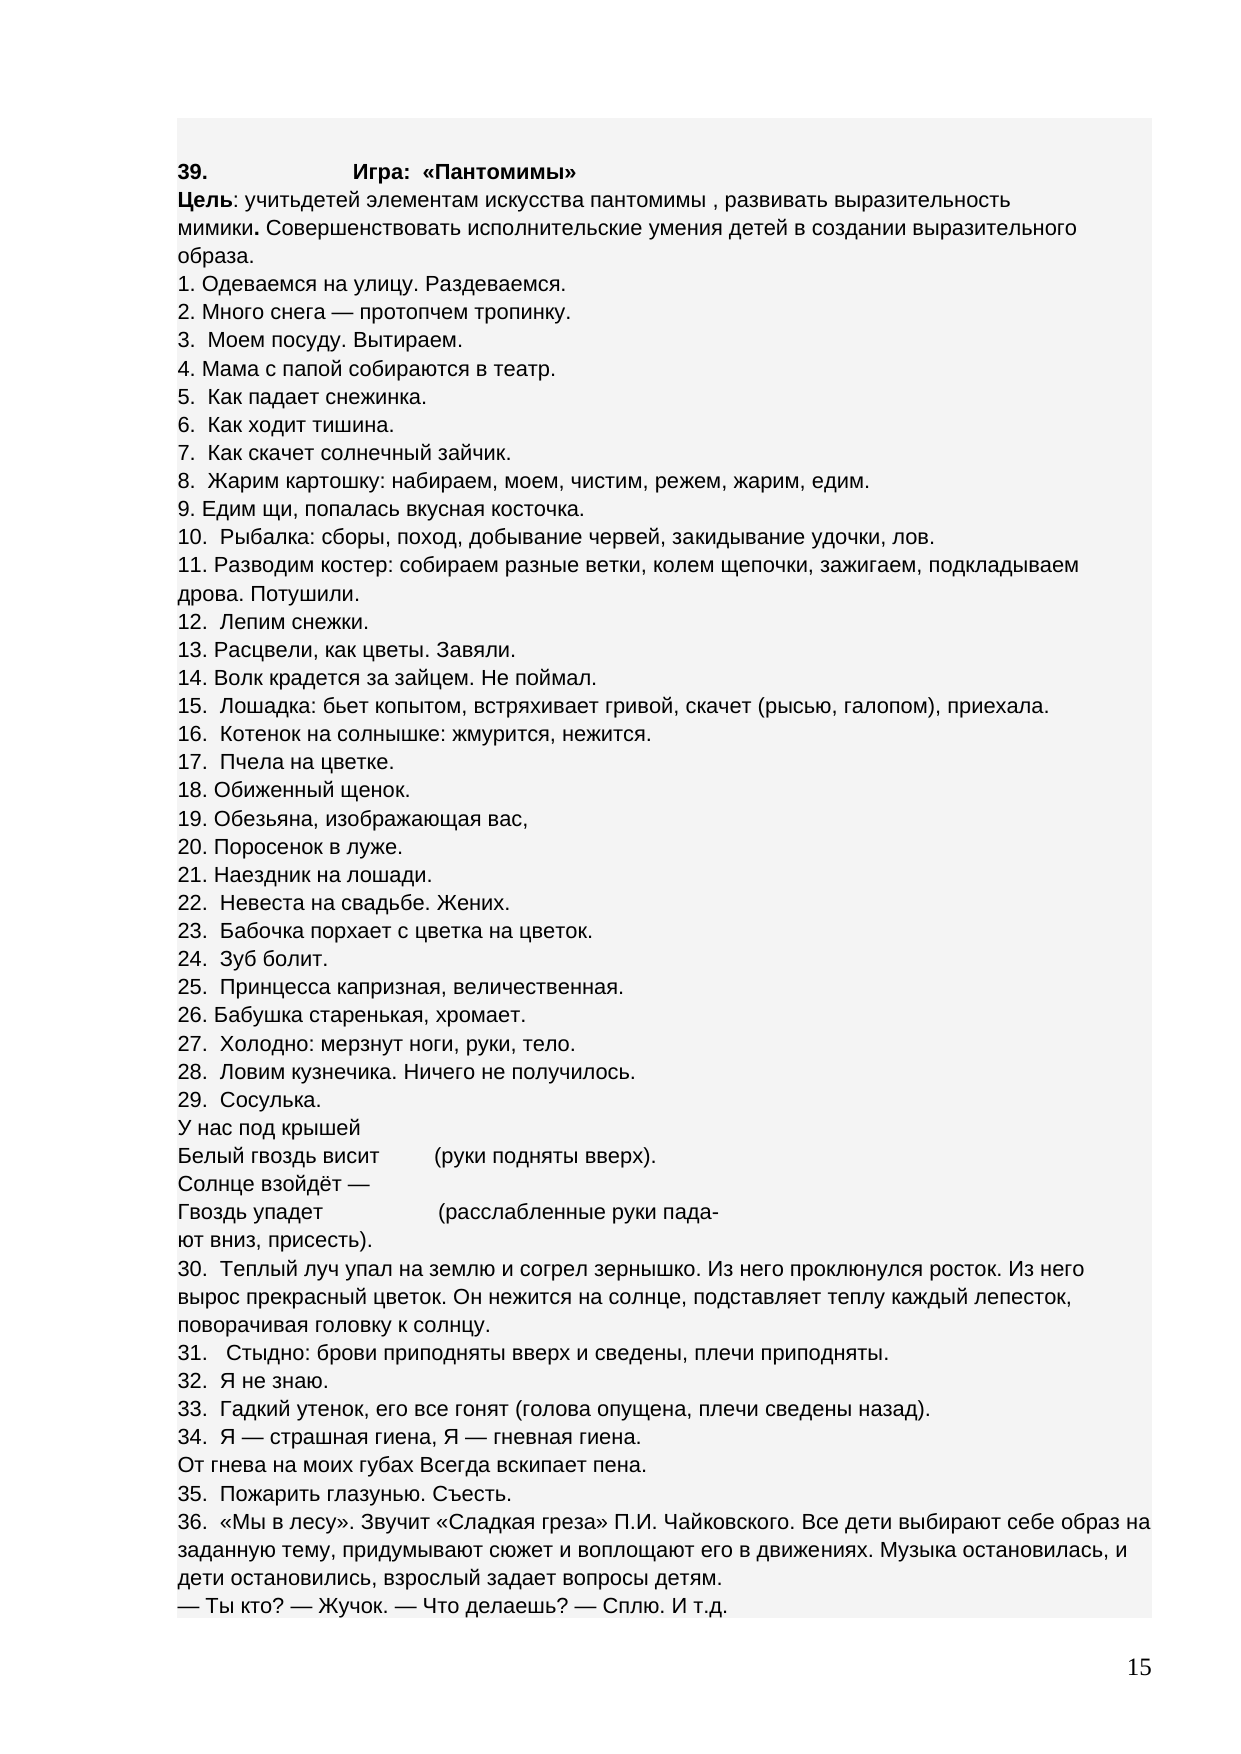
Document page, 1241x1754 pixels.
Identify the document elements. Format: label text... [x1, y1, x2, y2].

text 3. Моем посуду. Вытираем. [177, 324, 1152, 352]
text 22. Невеста на свадьбе. Жених. [177, 887, 1152, 915]
text 24. Зуб болит. [177, 943, 1152, 971]
text 4. Мама с папой собираются в театр. [177, 352, 1152, 381]
text 7. Как скачет солнечный зайчик. [177, 437, 1152, 465]
text 18. Обиженный щенок. [177, 774, 1152, 802]
text 11. Разводим костер: собираем разные ветки, колем щепочки, зажигаем, подкладываем дрова. Потушили. [177, 549, 1152, 606]
text 27. Холодно: мерзнут ноги, руки, тело. [177, 1027, 1152, 1056]
text 15. Лошадка: бьет копытом, встряхивает гривой, скачет (рысью, галопом), приехала. [177, 690, 1152, 718]
text 32. Я не знаю. [177, 1365, 1152, 1393]
text 30. Теплый луч упал на землю и согрел зернышко. Из него проклюнулся росток. Из него вырос прекрасный цветок. Он нежится на солнце, подставляет теплу каждый лепесток, поворачивая головку к солнцу. [177, 1252, 1152, 1337]
text 6. Как ходит тишина. [177, 409, 1152, 437]
text 20. Поросенок в луже. [177, 831, 1152, 859]
text 13. Расцвели, как цветы. Завяли. [177, 634, 1152, 662]
text 17. Пчела на цветке. [177, 746, 1152, 774]
text 29. Сосулька. [177, 1084, 1152, 1112]
text ют вниз, присесть). [177, 1224, 1152, 1252]
text 8. Жарим картошку: набираем, моем, чистим, режем, жарим, едим. [177, 465, 1152, 493]
text 21. Наездник на лошади. [177, 859, 1152, 887]
text 9. Едим щи, попалась вкусная косточка. [177, 493, 1152, 521]
text От гнева на моих губах Всегда вскипает пена. [177, 1449, 1152, 1477]
text 34. Я — страшная гиена, Я — гневная гиена. [177, 1421, 1152, 1449]
text Цель: учитьдетей элементам искусства пантомимы , развивать выразительность мимики. Совершенствовать исполнительские умения детей в создании выразительного образа. [177, 184, 1152, 268]
text 36. «Мы в лесу». Звучит «Сладкая греза» П.И. Чайковского. Все дети выбирают себе образ на заданную тему, придумывают сюжет и воплощают его в движениях. Музыка остановилась, и дети остановились, взрослый задает вопросы детям. [177, 1506, 1152, 1590]
text 12. Лепим снежки. [177, 606, 1152, 634]
text Солнце взойдёт — [177, 1168, 1152, 1196]
text 2. Много снега — протопчем тропинку. [177, 296, 1152, 324]
text 35. Пожарить глазунью. Съесть. [177, 1477, 1152, 1506]
text — Ты кто? — Жучок. — Что делаешь? — Сплю. И т.д. [177, 1590, 1152, 1618]
text 5. Как падает снежинка. [177, 381, 1152, 409]
text 39. Игра: «Пантомимы» [177, 156, 1152, 184]
text 14. Волк крадется за зайцем. Не поймал. [177, 662, 1152, 690]
text Белый гвоздь висит (руки подняты вверх). [177, 1140, 1152, 1168]
text 10. Рыбалка: сборы, поход, добывание червей, закидывание удочки, лов. [177, 521, 1152, 549]
text 31. Стыдно: брови приподняты вверх и сведены, плечи приподняты. [177, 1337, 1152, 1365]
text 25. Принцесса капризная, величественная. [177, 971, 1152, 999]
text 23. Бабочка порхает с цветка на цветок. [177, 915, 1152, 943]
text 28. Ловим кузнечика. Ничего не получилось. [177, 1056, 1152, 1084]
text Гвоздь упадет (расслабленные руки пада- [177, 1196, 1152, 1224]
text 1. Одеваемся на улицу. Раздеваемся. [177, 268, 1152, 296]
text 26. Бабушка старенькая, хромает. [177, 999, 1152, 1027]
text 19. Обезьяна, изображающая вас, [177, 802, 1152, 831]
text 33. Гадкий утенок, его все гонят (голова опущена, плечи сведены назад). [177, 1393, 1152, 1421]
text 16. Котенок на солнышке: жмурится, нежится. [177, 718, 1152, 746]
text У нас под крышей [177, 1112, 1152, 1140]
